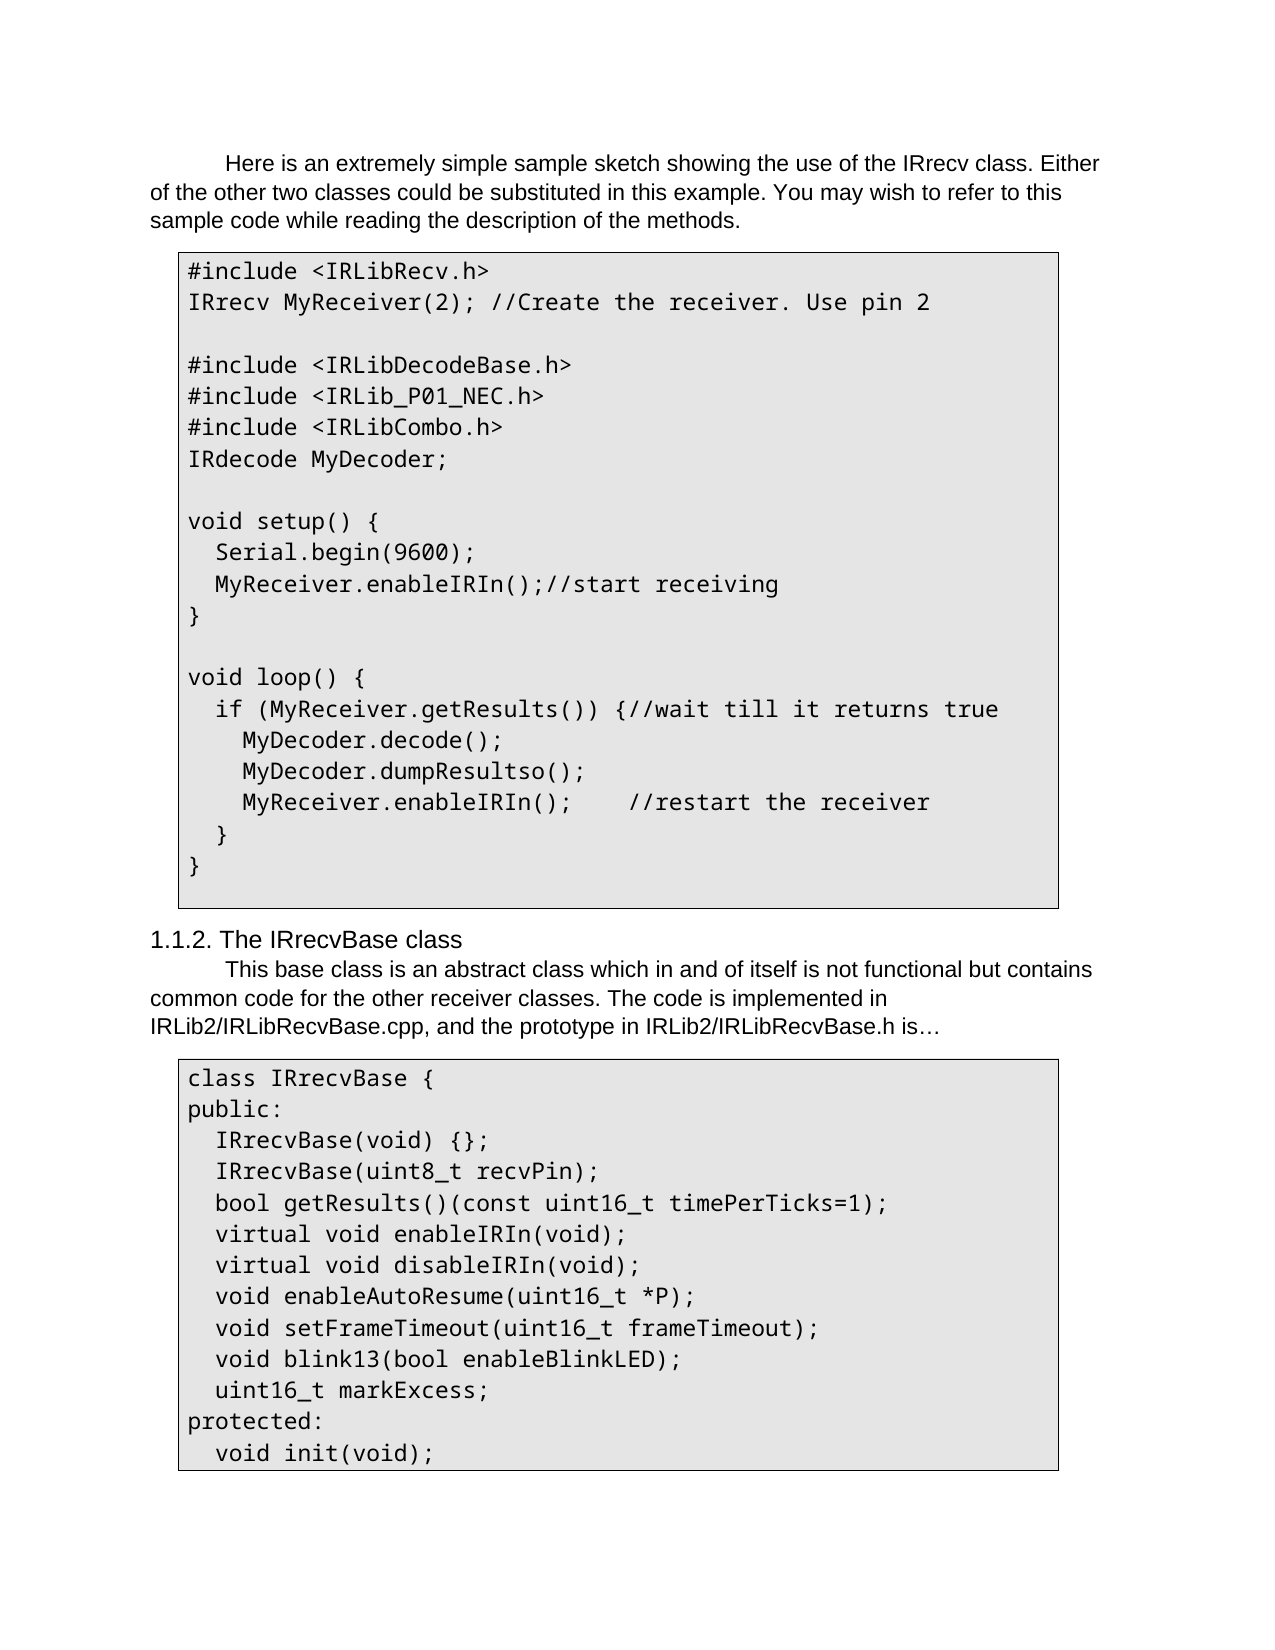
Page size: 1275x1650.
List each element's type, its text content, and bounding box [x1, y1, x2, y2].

text void setup() { [179, 502, 1058, 533]
text #include <IRLibCombo.h> [179, 408, 1058, 439]
text MyReceiver.enableIRIn();//start receiving [179, 564, 1058, 596]
text virtual void enableIRIn(void); [179, 1215, 1058, 1246]
subtitle 1.1.2. The IRrecvBase class [150, 925, 1125, 954]
text void init(void); [179, 1433, 1058, 1470]
text } [179, 596, 1058, 627]
text IRrecvBase(void) {}; [179, 1121, 1058, 1152]
text Serial.begin(9600); [179, 533, 1058, 564]
text void enableAutoResume(uint16_t *P); [179, 1277, 1058, 1308]
text #include <IRLibDecodeBase.h> [179, 346, 1058, 377]
text This base class is an abstract class which in and of itself is not functional but contains common code for the other receiver classes. The code is implemented in IRLib2/IRLibRecvBase.cpp, and the prototype in IRLib2/IRLibRecvBase.h is… [150, 956, 1125, 1040]
text protected: [179, 1402, 1058, 1433]
text } [179, 846, 1058, 877]
text MyDecoder.dumpResultso(); [179, 752, 1058, 783]
text void loop() { [179, 658, 1058, 689]
text IRdecode MyDecoder; [179, 439, 1058, 471]
text MyReceiver.enableIRIn(); //restart the receiver [179, 783, 1058, 814]
text IRrecvBase(uint8_t recvPin); [179, 1152, 1058, 1183]
text bool getResults()(const uint16_t timePerTicks=1); [179, 1183, 1058, 1215]
text if (MyReceiver.getResults()) {//wait till it returns true [179, 689, 1058, 721]
text } [179, 814, 1058, 846]
text void setFrameTimeout(uint16_t frameTimeout); [179, 1308, 1058, 1340]
text void blink13(bool enableBlinkLED); [179, 1340, 1058, 1371]
text uint16_t markExcess; [179, 1371, 1058, 1402]
text virtual void disableIRIn(void); [179, 1246, 1058, 1277]
text MyDecoder.decode(); [179, 721, 1058, 752]
text public: [179, 1090, 1058, 1121]
text class IRrecvBase { [179, 1060, 1058, 1090]
text IRrecv MyReceiver(2); //Create the receiver. Use pin 2 [179, 283, 1058, 314]
text #include <IRLibRecv.h> [179, 253, 1058, 283]
text Here is an extremely simple sample sketch showing the use of the IRrecv class. Either of the other two classes could be substituted in this example. You may wish to refer to this sample code while reading the description of the methods. [150, 150, 1125, 233]
text #include <IRLib_P01_NEC.h> [179, 377, 1058, 408]
